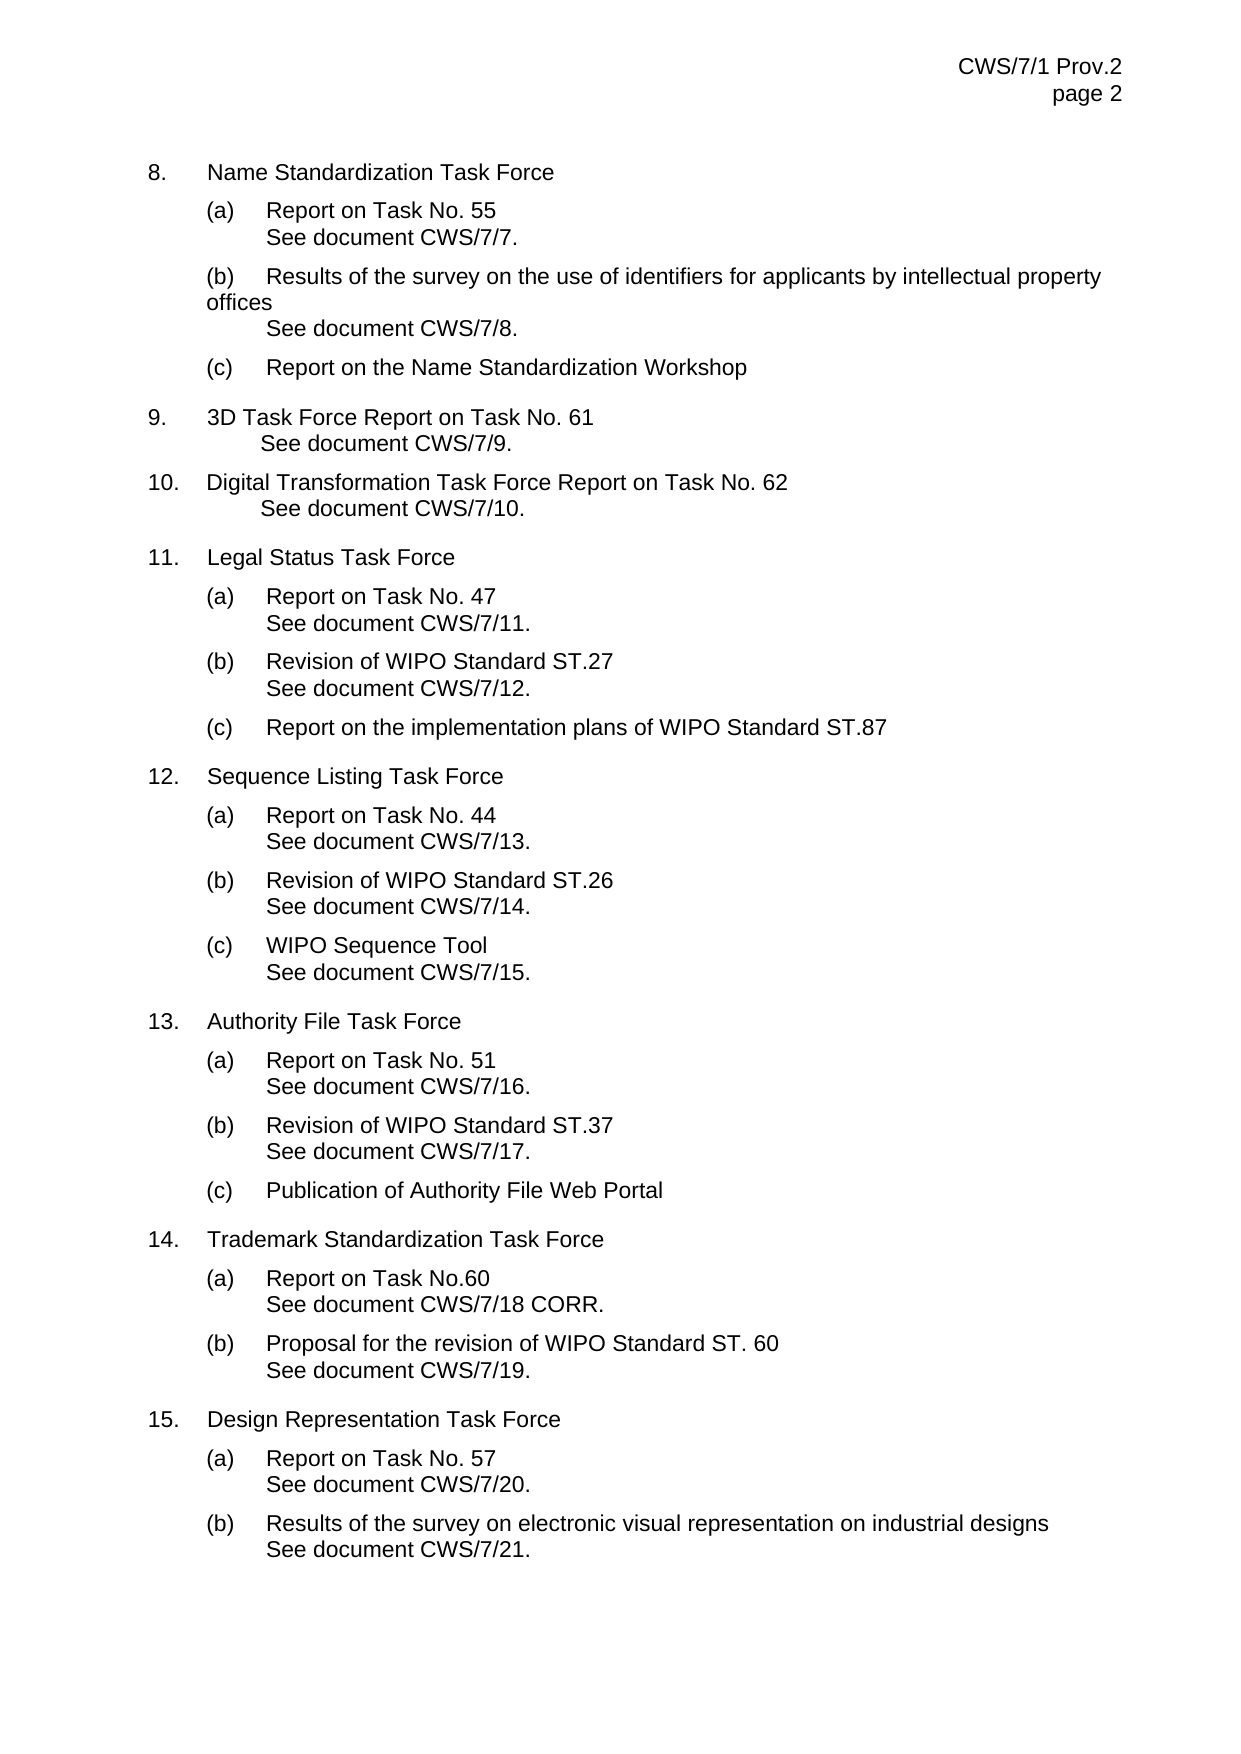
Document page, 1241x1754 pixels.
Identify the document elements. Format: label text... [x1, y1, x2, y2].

list Report on Task No. 44 See document CWS/7/13. [206, 802, 1122, 854]
list Publication of Authority File Web Portal [206, 1177, 1122, 1203]
text 3D Task Force Report on Task No. 61 See document CWS/7/9. [148, 403, 1122, 456]
text Trademark Standardization Task Force [148, 1226, 1122, 1253]
list Revision of WIPO Standard ST.26 See document CWS/7/14. [206, 867, 1122, 919]
list Report on Task No.60 See document CWS/7/18 CORR. [206, 1265, 1122, 1318]
list Revision of WIPO Standard ST.37 See document CWS/7/17. [206, 1112, 1122, 1164]
text Digital Transformation Task Force Report on Task No. 62 See document CWS/7/10. [148, 469, 1122, 521]
list Proposal for the revision of WIPO Standard ST. 60 See document CWS/7/19. [206, 1330, 1122, 1383]
list Report on Task No. 57 See document CWS/7/20. [206, 1445, 1122, 1497]
list Report on Task No. 51 See document CWS/7/16. [206, 1047, 1122, 1099]
text Name Standardization Task Force [148, 158, 1122, 185]
text Legal Status Task Force [148, 544, 1122, 571]
text Design Representation Task Force [148, 1406, 1122, 1432]
list WIPO Sequence Tool See document CWS/7/15. [206, 932, 1122, 985]
list Report on the Name Standardization Workshop [206, 354, 1122, 381]
list Report on Task No. 47 See document CWS/7/11. [206, 583, 1122, 636]
list Report on Task No. 55 See document CWS/7/7. [206, 197, 1122, 250]
list Revision of WIPO Standard ST.27 See document CWS/7/12. [206, 648, 1122, 701]
list Report on the implementation plans of WIPO Standard ST.87 [206, 713, 1122, 740]
text Sequence Listing Task Force [148, 763, 1122, 789]
list Results of the survey on electronic visual representation on industrial designs See document CWS/7/21. [206, 1510, 1122, 1563]
list Results of the survey on the use of identifiers for applicants by intellectual property offices See document CWS/7/8. [206, 263, 1122, 342]
text Authority File Task Force [148, 1008, 1122, 1034]
